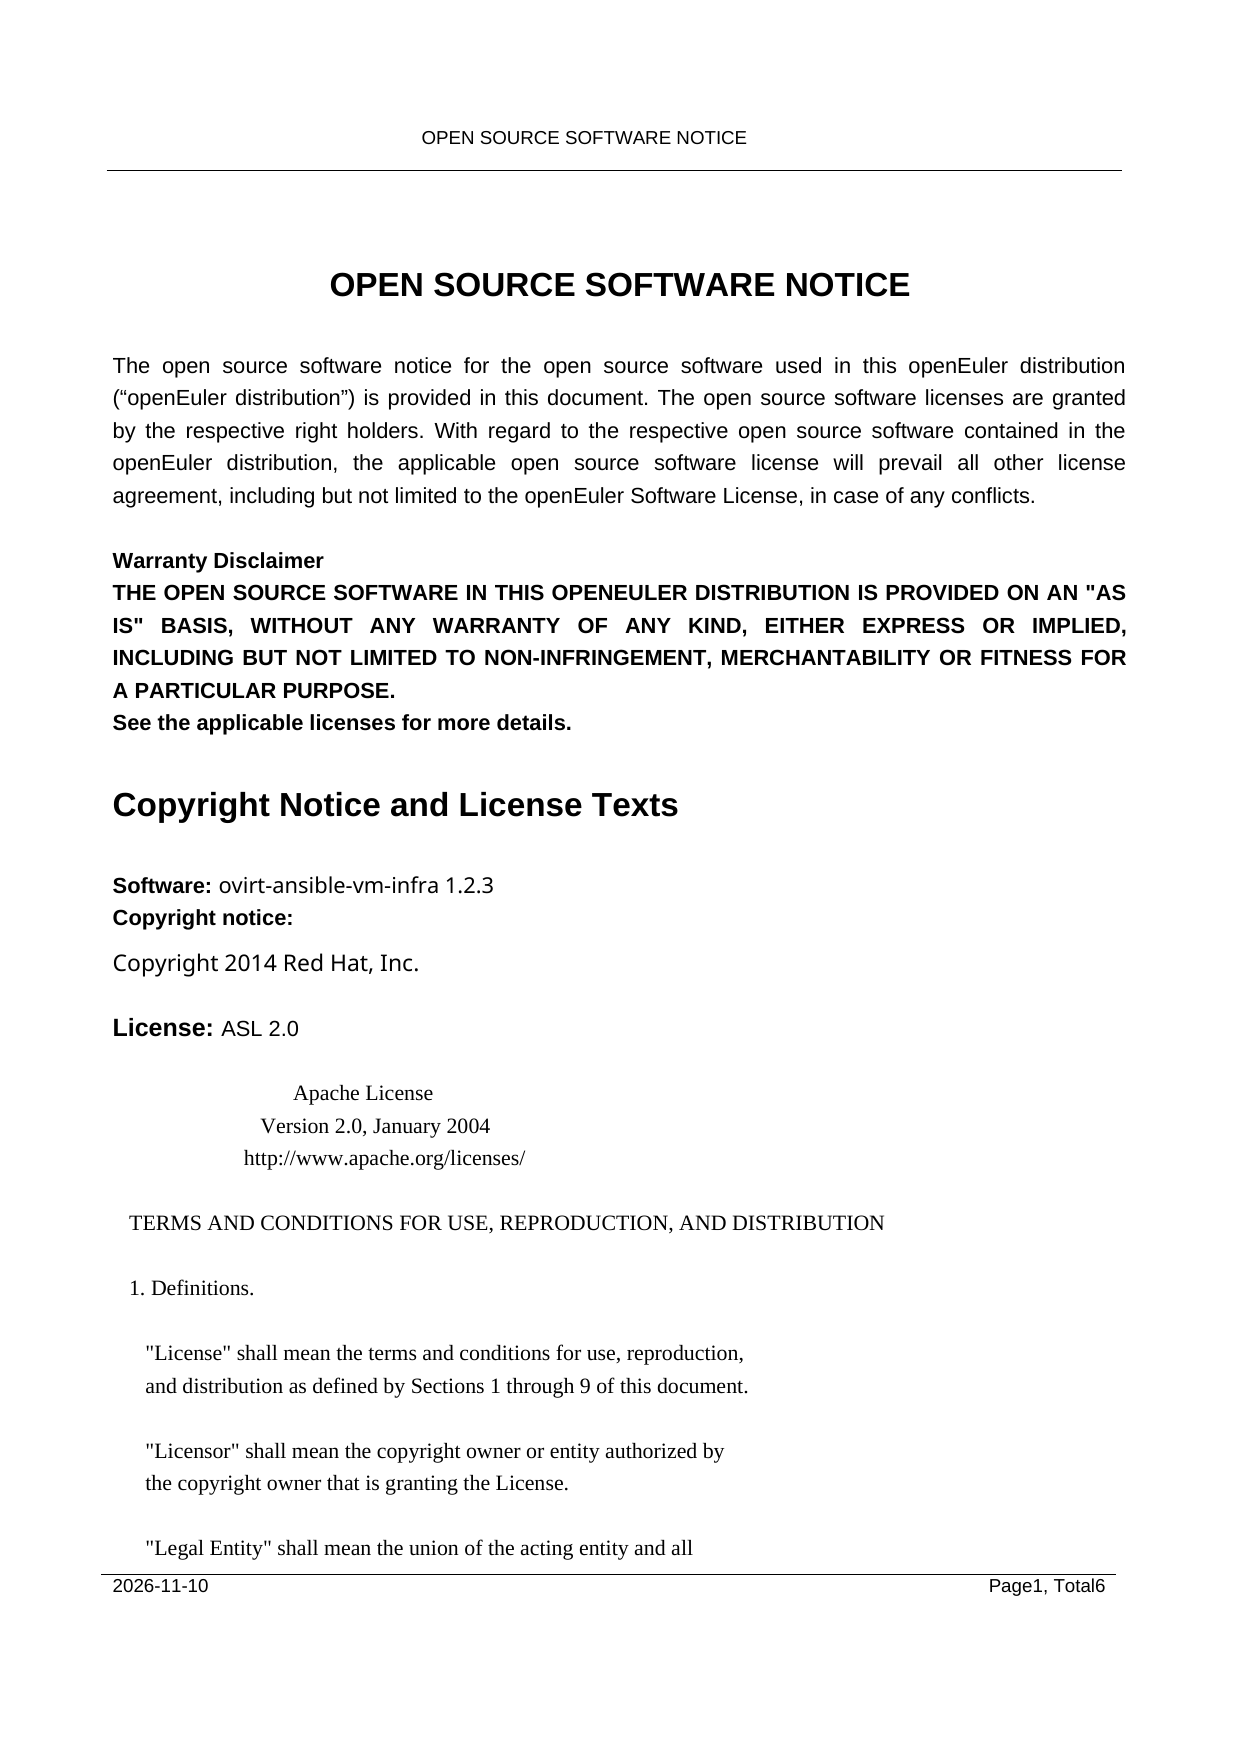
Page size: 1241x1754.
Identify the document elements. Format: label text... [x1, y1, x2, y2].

text Copyright notice: [112, 901, 1128, 934]
text OPEN SOURCE SOFTWARE NOTICE [112, 251, 1128, 316]
text Copyright Notice and License Texts [112, 771, 1128, 836]
title Software: ovirt-ansible-vm-infra 1.2.3 [112, 869, 1128, 901]
text Warranty Disclaimer [112, 544, 1128, 576]
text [112, 1044, 1128, 1564]
text Copyright 2014 Red Hat, Inc. [112, 947, 1128, 1012]
text THE OPEN SOURCE SOFTWARE IN THIS OPENEULER DISTRIBUTION IS PROVIDED ON AN "AS IS" BASIS, WITHOUT ANY WARRANTY OF ANY KIND, EITHER EXPRESS OR IMPLIED, INCLUDING BUT NOT LIMITED TO NON-INFRINGEMENT, MERCHANTABILITY OR FITNESS FOR A PARTICULAR PURPOSE. See the applicable licenses for more details. [112, 576, 1128, 739]
text The open source software notice for the open source software used in this openEuler distribution (“openEuler distribution”) is provided in this document. The open source software licenses are granted by the respective right holders. With regard to the respective open source software contained in the openEuler distribution, the applicable open source software license will prevail all other license agreement, including but not limited to the openEuler Software License, in case of any conflicts. [112, 349, 1128, 511]
text License: ASL 2.0 [112, 1012, 1128, 1044]
